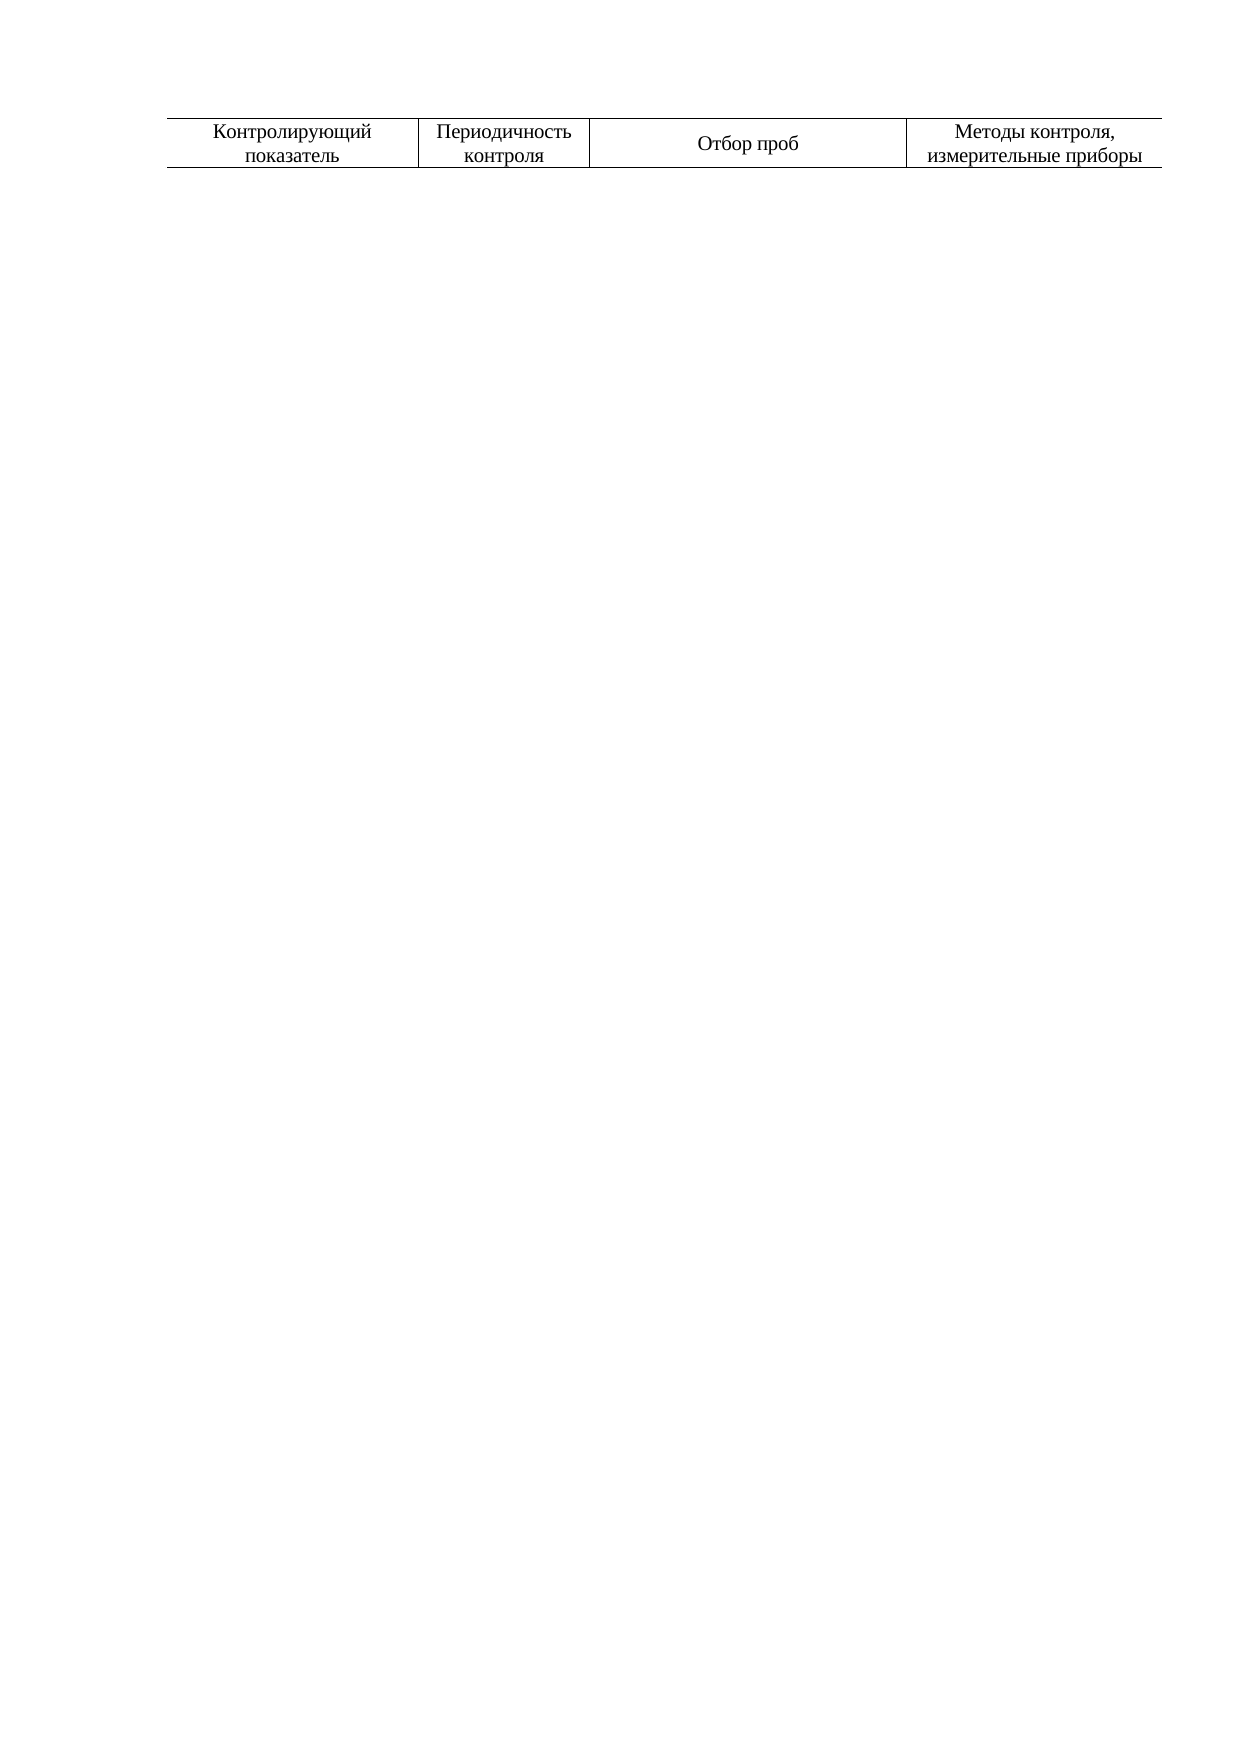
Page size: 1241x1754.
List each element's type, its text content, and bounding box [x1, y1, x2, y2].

table_header Методы контроля, измерительные приборы [907, 119, 1162, 167]
table_header Отбор проб [590, 119, 906, 167]
table_header Контролирующий показатель [167, 119, 418, 167]
table_header Периодичность контроля [419, 119, 589, 167]
